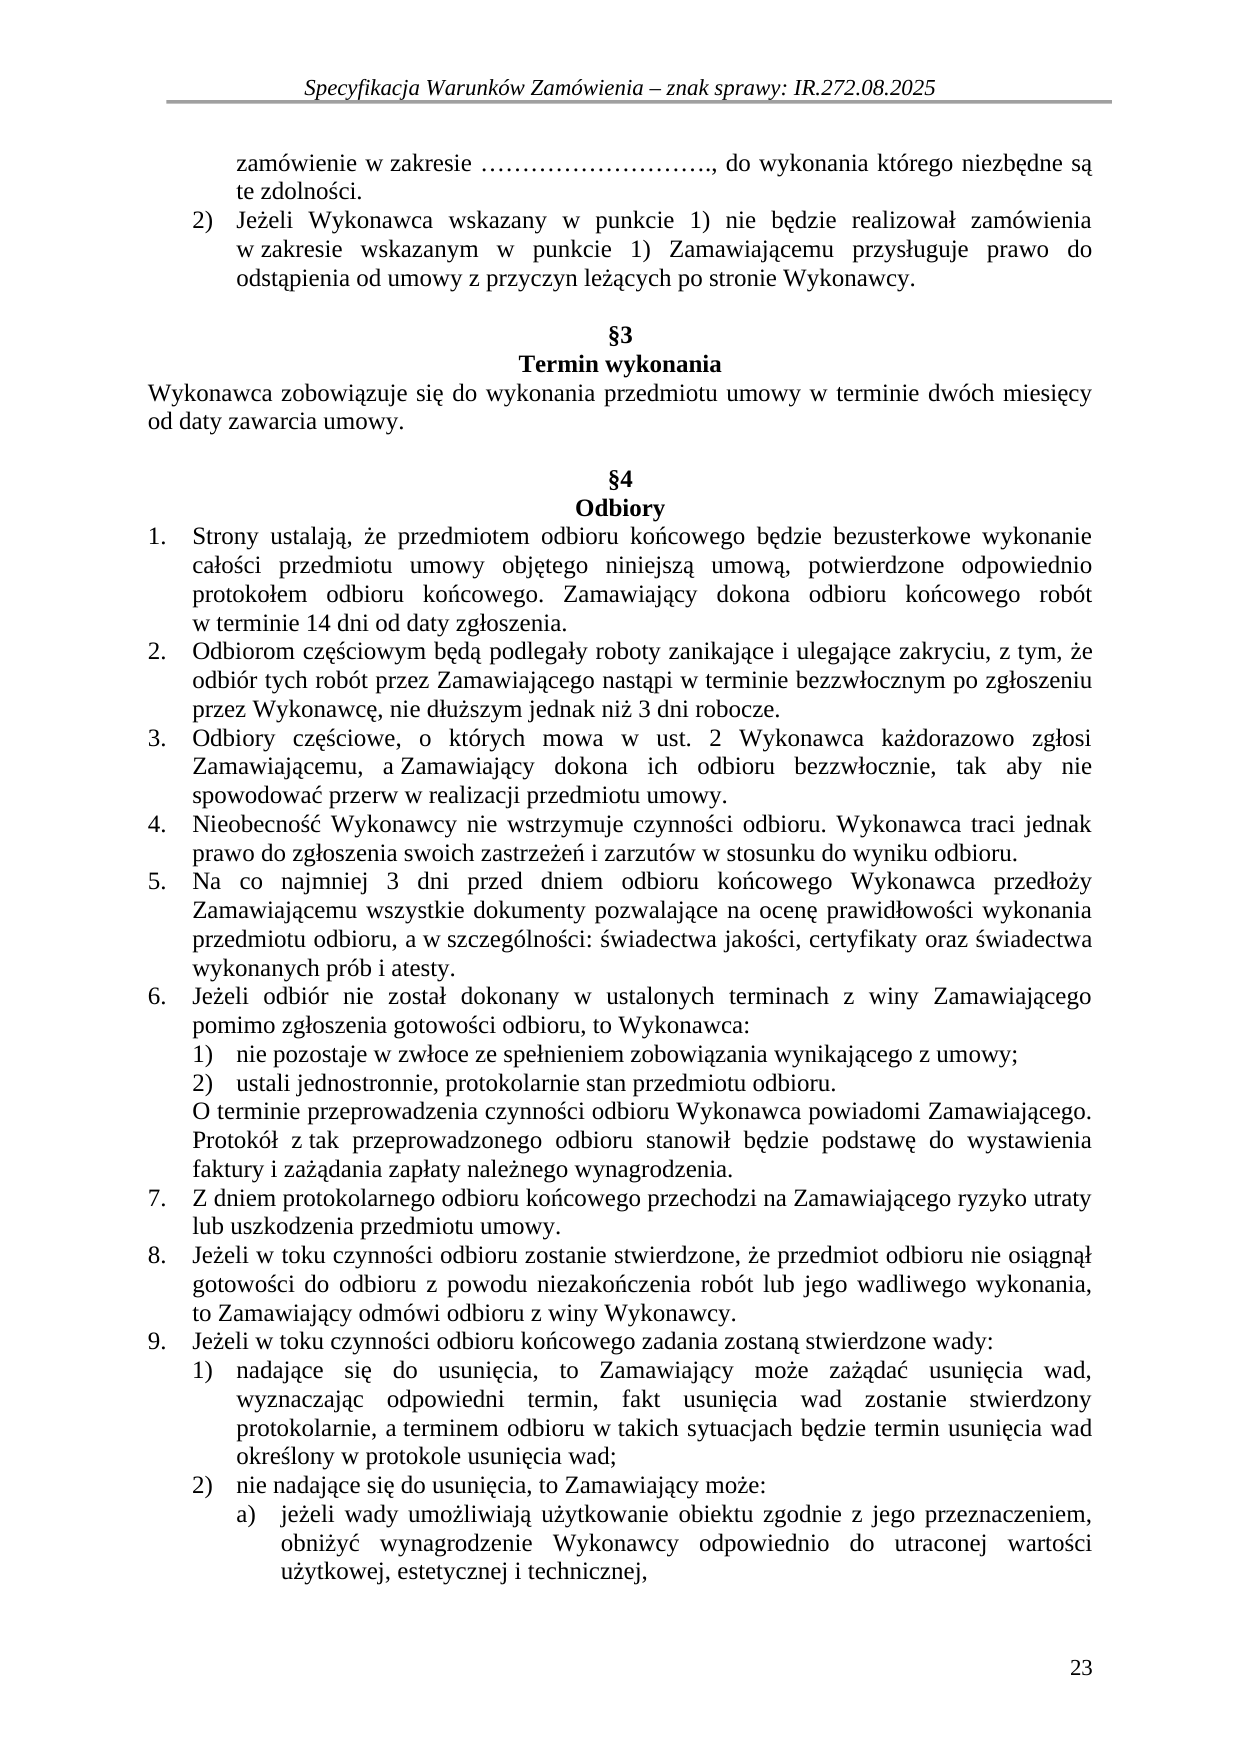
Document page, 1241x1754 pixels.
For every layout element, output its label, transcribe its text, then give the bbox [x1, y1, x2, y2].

list Jeżeli w toku czynności odbioru zostanie stwierdzone, że przedmiot odbioru nie osiągnął gotowości do odbioru z powodu niezakończenia robót lub jego wadliwego wykonania, to Zamawiający odmówi odbioru z winy Wykonawcy. [148, 1240, 1093, 1326]
text Wykonawca zobowiązuje się do wykonania przedmiotu umowy w terminie dwóch miesięcy od daty zawarcia umowy. [148, 378, 1093, 435]
list nadające się do usunięcia, to Zamawiający może zażądać usunięcia wad, wyznaczając odpowiedni termin, fakt usunięcia wad zostanie stwierdzony protokolarnie, a terminem odbioru w takich sytuacjach będzie termin usunięcia wad określony w protokole usunięcia wad; [192, 1355, 1093, 1470]
list Jeżeli Wykonawca wskazany w punkcie 1) nie będzie realizował zamówienia w zakresie wskazanym w punkcie 1) Zamawiającemu przysługuje prawo do odstąpienia od umowy z przyczyn leżących po stronie Wykonawcy. [192, 205, 1093, 291]
list Nieobecność Wykonawcy nie wstrzymuje czynności odbioru. Wykonawca traci jednak prawo do zgłoszenia swoich zastrzeżeń i zarzutów w stosunku do wyniku odbioru. [148, 809, 1093, 866]
text §4 [148, 464, 1093, 493]
list Z dniem protokolarnego odbioru końcowego przechodzi na Zamawiającego ryzyko utraty lub uszkodzenia przedmiotu umowy. [148, 1183, 1093, 1240]
list Strony ustalają, że przedmiotem odbioru końcowego będzie bezusterkowe wykonanie całości przedmiotu umowy objętego niniejszą umową, potwierdzone odpowiednio protokołem odbioru końcowego. Zamawiający dokona odbioru końcowego robót w terminie 14 dni od daty zgłoszenia. [148, 521, 1093, 636]
list Jeżeli odbiór nie został dokonany w ustalonych terminach z winy Zamawiającego pomimo zgłoszenia gotowości odbioru, to Wykonawca: [148, 981, 1093, 1039]
list nie nadające się do usunięcia, to Zamawiający może: [192, 1470, 1093, 1499]
list nie pozostaje w zwłoce ze spełnieniem zobowiązania wynikającego z umowy; [192, 1039, 1093, 1068]
list jeżeli wady umożliwiają użytkowanie obiektu zgodnie z jego przeznaczeniem, obniżyć wynagrodzenie Wykonawcy odpowiednio do utraconej wartości użytkowej, estetycznej i technicznej, [236, 1499, 1093, 1585]
list Jeżeli w toku czynności odbioru końcowego zadania zostaną stwierdzone wady: [148, 1326, 1093, 1355]
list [192, 148, 1093, 205]
list Na co najmniej 3 dni przed dniem odbioru końcowego Wykonawca przedłoży Zamawiającemu wszystkie dokumenty pozwalające na ocenę prawidłowości wykonania przedmiotu odbioru, a w szczególności: świadectwa jakości, certyfikaty oraz świadectwa wykonanych prób i atesty. [148, 866, 1093, 981]
text O terminie przeprowadzenia czynności odbioru Wykonawca powiadomi Zamawiającego. Protokół z tak przeprowadzonego odbioru stanowił będzie podstawę do wystawienia faktury i zażądania zapłaty należnego wynagrodzenia. [192, 1096, 1093, 1183]
list ustali jednostronnie, protokolarnie stan przedmiotu odbioru. [192, 1068, 1093, 1096]
text Termin wykonania [148, 349, 1093, 378]
list Odbiorom częściowym będą podlegały roboty zanikające i ulegające zakryciu, z tym, że odbiór tych robót przez Zamawiającego nastąpi w terminie bezzwłocznym po zgłoszeniu przez Wykonawcę, nie dłuższym jednak niż 3 dni robocze. [148, 636, 1093, 723]
text Odbiory [148, 493, 1093, 521]
list Odbiory częściowe, o których mowa w ust. 2 Wykonawca każdorazowo zgłosi Zamawiającemu, a Zamawiający dokona ich odbioru bezzwłocznie, tak aby nie spowodować przerw w realizacji przedmiotu umowy. [148, 723, 1093, 809]
text §3 [148, 320, 1093, 349]
